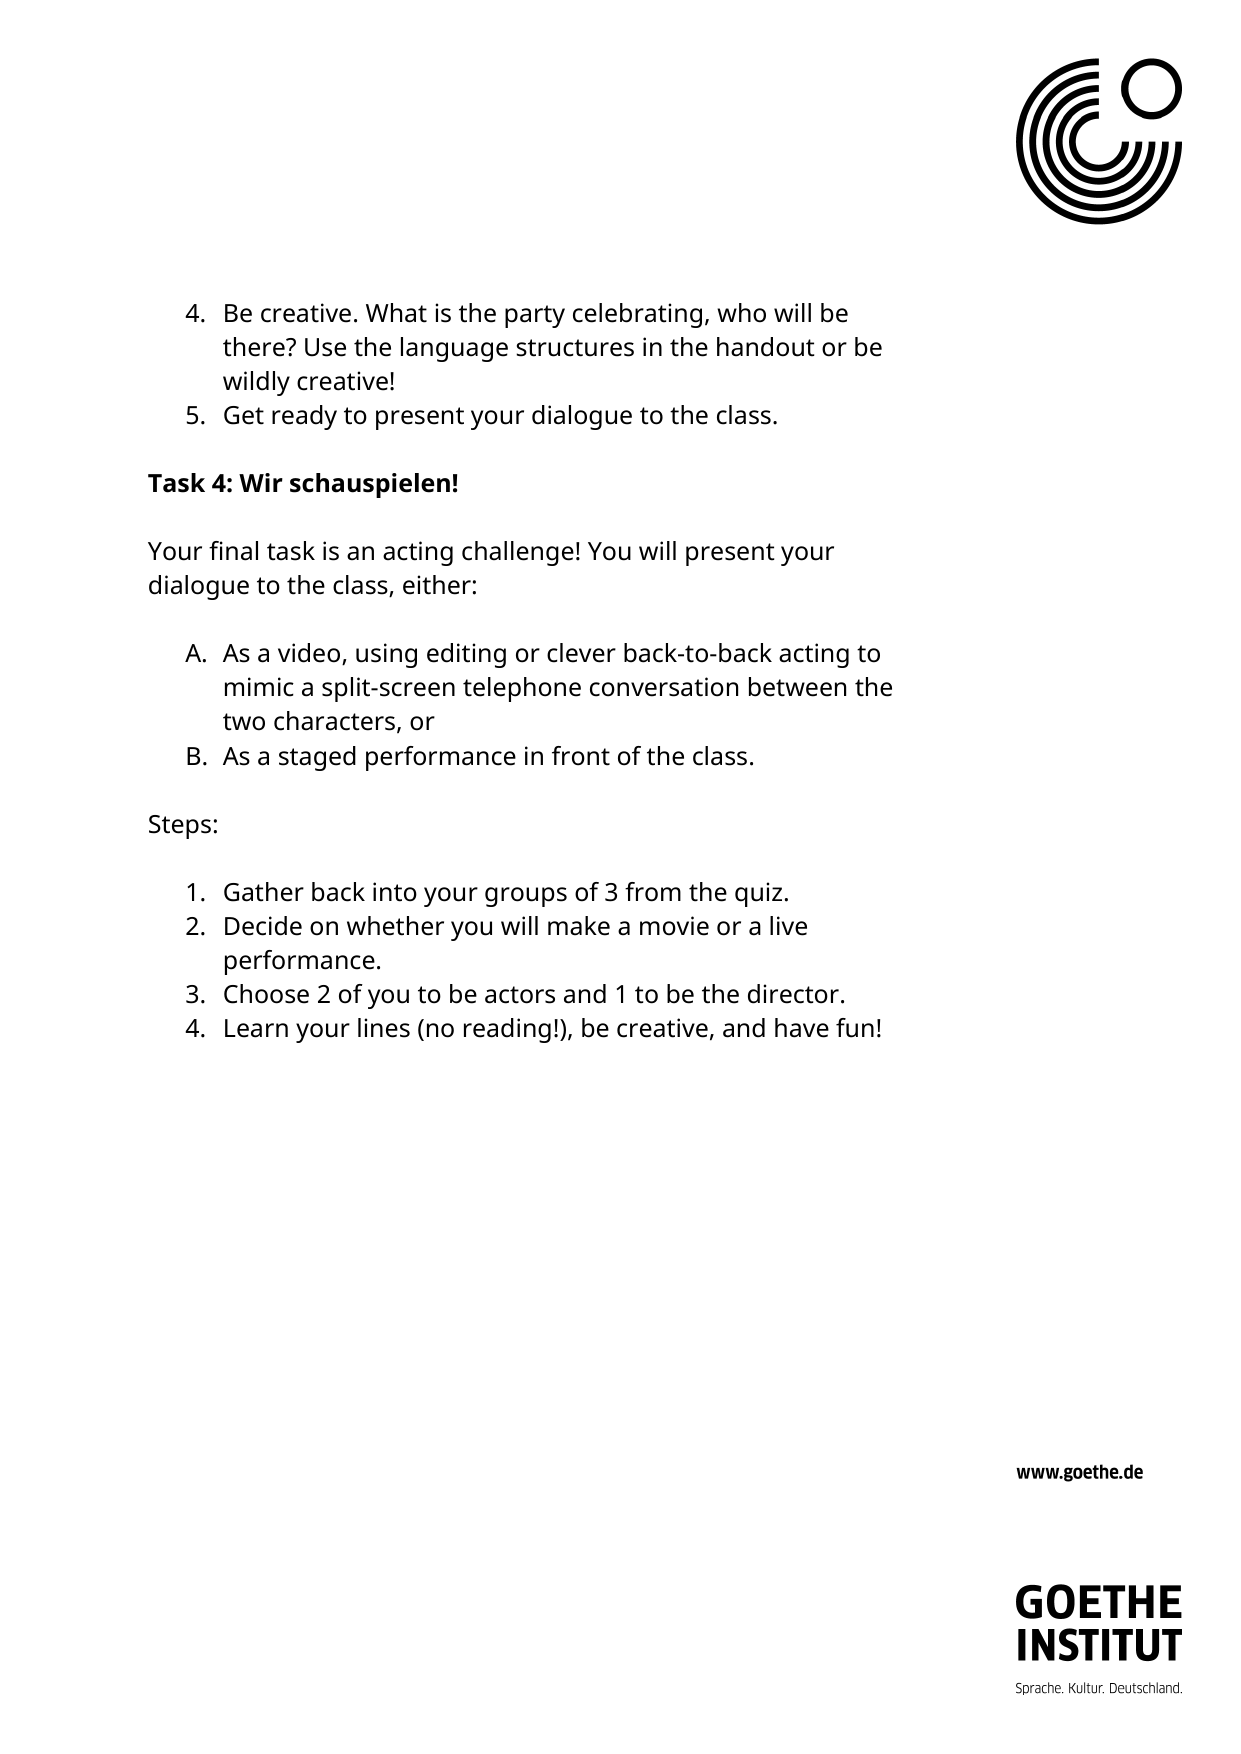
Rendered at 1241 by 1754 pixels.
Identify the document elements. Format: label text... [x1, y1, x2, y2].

list Choose 2 of you to be actors and 1 to be the director. [185, 977, 915, 1011]
text Task 4: Wir schauspielen! [148, 466, 915, 500]
text Steps: [148, 806, 915, 840]
text Your final task is an acting challenge! You will present your dialogue to the class, either: [148, 534, 915, 602]
list Get ready to present your dialogue to the class. [185, 397, 915, 432]
list As a video, using editing or clever back-to-back acting to mimic a split-screen telephone conversation between the two characters, or [185, 636, 915, 738]
list Be creative. What is the party celebrating, who will be there? Use the language structures in the handout or be wildly creative! [185, 295, 915, 397]
picture [1004, 1417, 1241, 1754]
list Learn your lines (no reading!), be creative, and have fun! [185, 1011, 915, 1045]
list Decide on whether you will make a movie or a live performance. [185, 908, 915, 977]
list As a staged performance in front of the class. [185, 738, 915, 772]
list Gather back into your groups of 3 from the quiz. [185, 874, 915, 908]
picture [1004, 0, 1241, 236]
